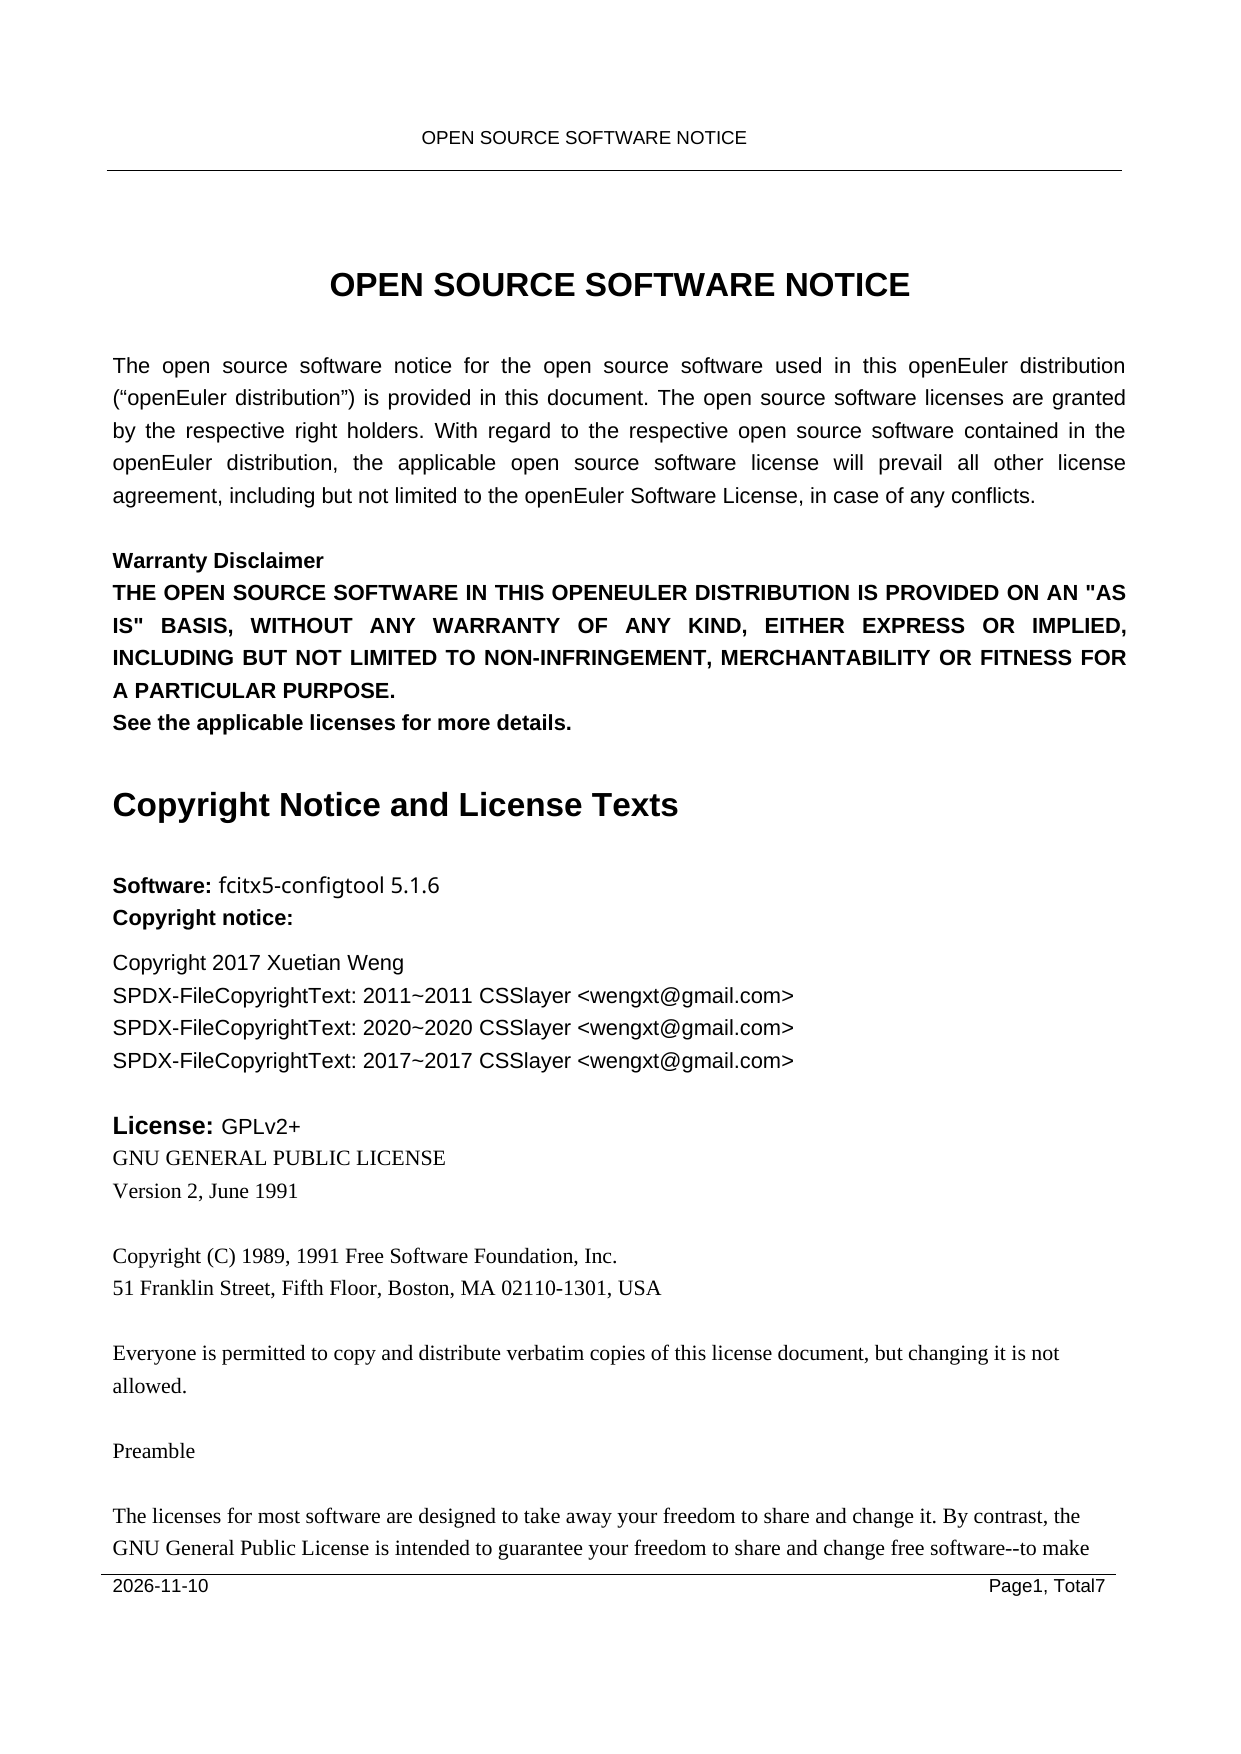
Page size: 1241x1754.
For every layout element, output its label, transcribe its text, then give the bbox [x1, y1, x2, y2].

text Copyright Notice and License Texts [112, 771, 1128, 836]
text Copyright notice: [112, 901, 1128, 934]
title Software: fcitx5-configtool 5.1.6 [112, 869, 1128, 901]
text License: GPLv2+ [112, 1109, 1128, 1142]
text OPEN SOURCE SOFTWARE NOTICE [112, 251, 1128, 316]
text The open source software notice for the open source software used in this openEuler distribution (“openEuler distribution”) is provided in this document. The open source software licenses are granted by the respective right holders. With regard to the respective open source software contained in the openEuler distribution, the applicable open source software license will prevail all other license agreement, including but not limited to the openEuler Software License, in case of any conflicts. [112, 349, 1128, 511]
text Warranty Disclaimer [112, 544, 1128, 576]
text THE OPEN SOURCE SOFTWARE IN THIS OPENEULER DISTRIBUTION IS PROVIDED ON AN "AS IS" BASIS, WITHOUT ANY WARRANTY OF ANY KIND, EITHER EXPRESS OR IMPLIED, INCLUDING BUT NOT LIMITED TO NON-INFRINGEMENT, MERCHANTABILITY OR FITNESS FOR A PARTICULAR PURPOSE. See the applicable licenses for more details. [112, 576, 1128, 739]
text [112, 1142, 1128, 1564]
text Copyright 2017 Xuetian Weng SPDX-FileCopyrightText: 2011~2011 CSSlayer <wengxt@gmail.com> SPDX-FileCopyrightText: 2020~2020 CSSlayer <wengxt@gmail.com> SPDX-FileCopyrightText: 2017~2017 CSSlayer <wengxt@gmail.com> [112, 947, 1128, 1109]
